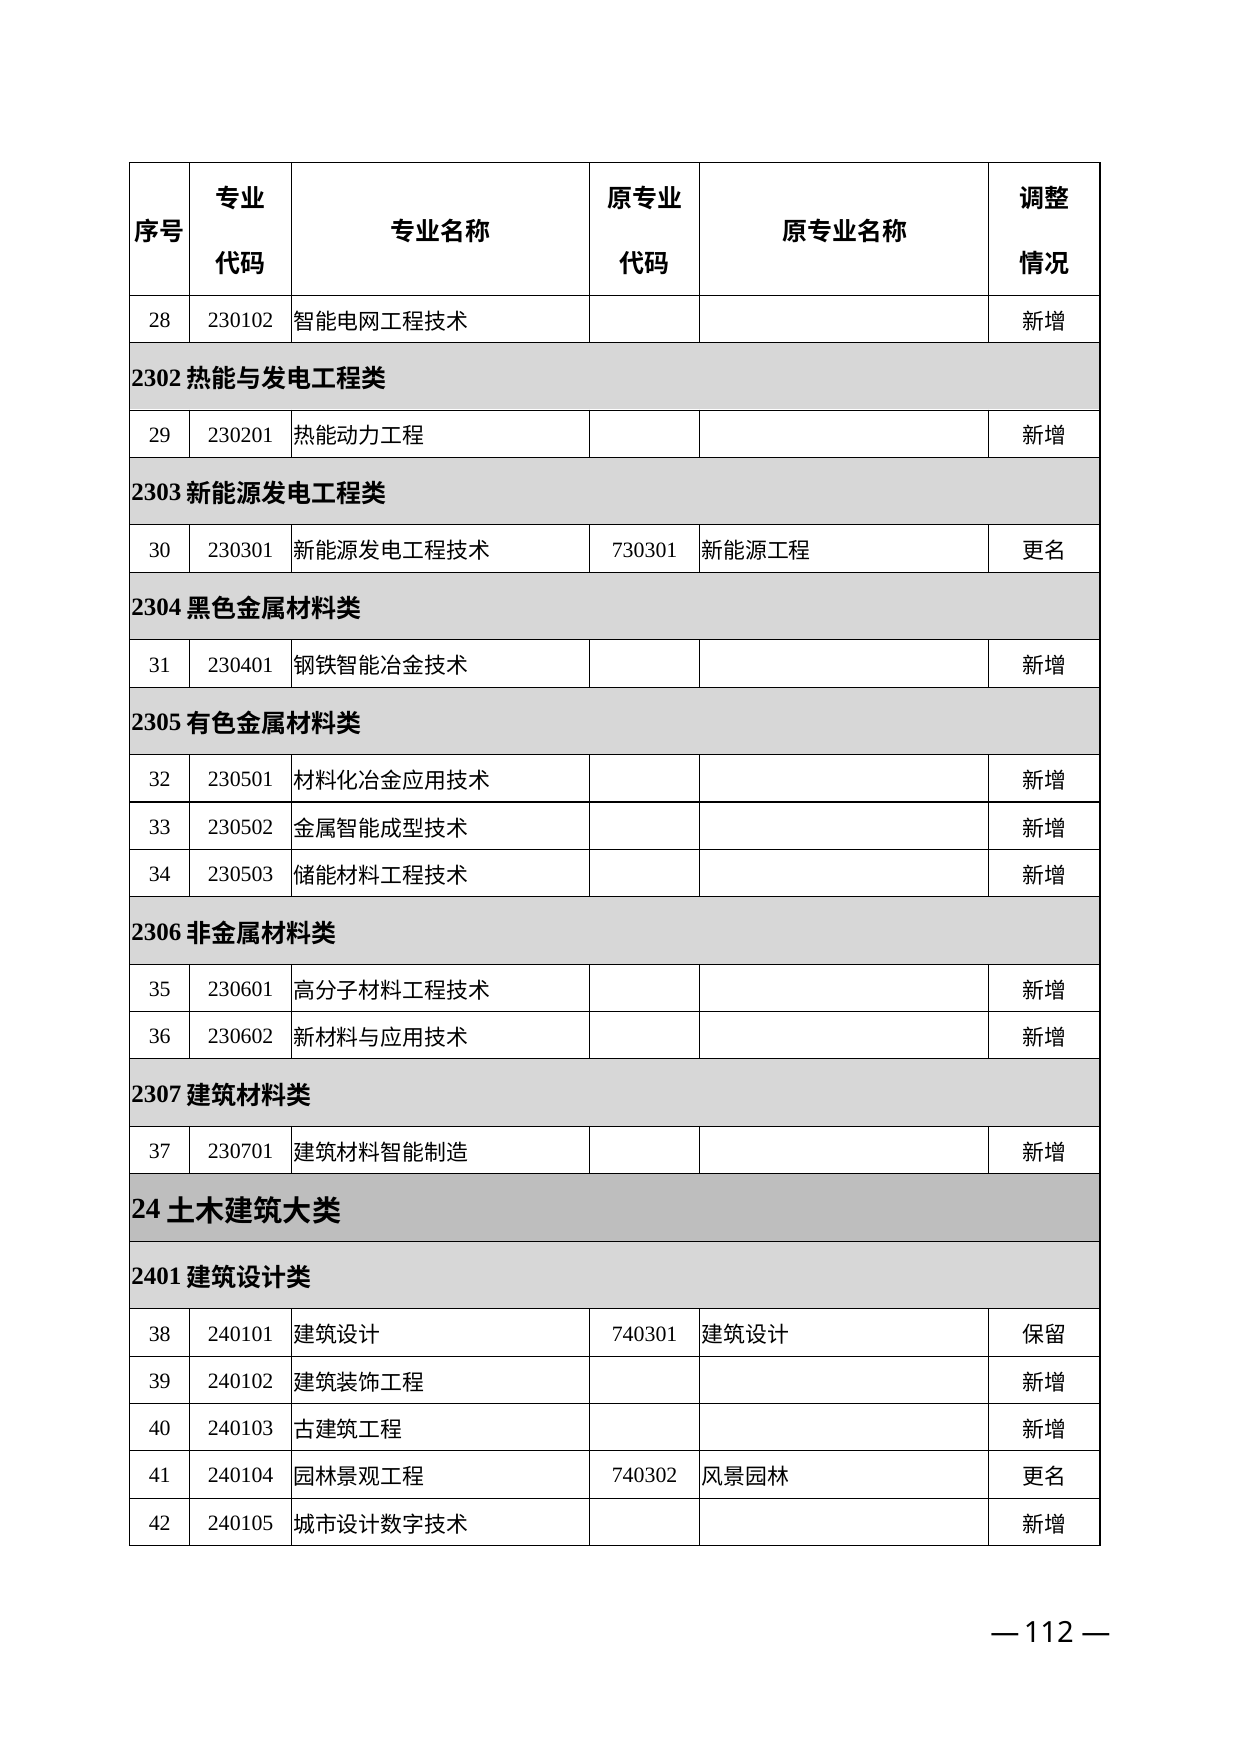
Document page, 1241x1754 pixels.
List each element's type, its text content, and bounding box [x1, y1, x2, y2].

table_cell 740301 [590, 1309, 699, 1356]
table_cell 34 [130, 850, 189, 896]
table_cell 新增 [989, 1127, 1099, 1173]
table_cell 230502 [190, 803, 291, 849]
table_cell 建筑装饰工程 [292, 1357, 589, 1403]
table_cell 24土木建筑大类 [130, 1174, 1099, 1241]
table_cell [590, 803, 699, 849]
table_cell [700, 755, 988, 801]
table_cell 风景园林 [700, 1451, 988, 1497]
table_cell [590, 1127, 699, 1173]
table_cell 新增 [989, 803, 1099, 849]
table_cell 230701 [190, 1127, 291, 1173]
table_cell 新增 [989, 850, 1099, 896]
table_cell 新能源发电工程技术 [292, 525, 589, 572]
table_cell 36 [130, 1012, 189, 1058]
table_cell 28 [130, 296, 189, 342]
table_cell 230601 [190, 965, 291, 1011]
table_cell 新材料与应用技术 [292, 1012, 589, 1058]
table_cell 230501 [190, 755, 291, 801]
table_cell [700, 640, 988, 687]
table_cell 建筑设计 [700, 1309, 988, 1356]
table_cell 城市设计数字技术 [292, 1499, 589, 1545]
table_cell 240105 [190, 1499, 291, 1545]
table_cell 2304黑色金属材料类 [130, 573, 1099, 639]
table_cell 230401 [190, 640, 291, 687]
table_cell [700, 411, 988, 457]
table_cell 230301 [190, 525, 291, 572]
table_cell [590, 850, 699, 896]
table_cell 建筑材料智能制造 [292, 1127, 589, 1173]
table_cell 31 [130, 640, 189, 687]
table_cell [700, 296, 988, 342]
table_cell 建筑设计 [292, 1309, 589, 1356]
table_cell 42 [130, 1499, 189, 1545]
table_cell 2305有色金属材料类 [130, 688, 1099, 754]
table_cell 240104 [190, 1451, 291, 1497]
table_header 专业 代码 [190, 163, 291, 294]
table_cell [590, 965, 699, 1011]
table_cell 新增 [989, 755, 1099, 801]
table_header 原专业名称 [700, 163, 988, 294]
table_cell [590, 640, 699, 687]
table_cell 新增 [989, 1404, 1099, 1450]
table_cell 2401建筑设计类 [130, 1242, 1099, 1308]
table_cell [700, 1012, 988, 1058]
table_cell 新增 [989, 296, 1099, 342]
table_cell 保留 [989, 1309, 1099, 1356]
table_cell 29 [130, 411, 189, 457]
table_cell [590, 1404, 699, 1450]
table_cell 更名 [989, 525, 1099, 572]
table_cell 40 [130, 1404, 189, 1450]
table_cell 储能材料工程技术 [292, 850, 589, 896]
table_header 序号 [130, 163, 189, 294]
table_cell [590, 411, 699, 457]
table_cell [590, 1499, 699, 1545]
table_cell 240103 [190, 1404, 291, 1450]
table_cell 智能电网工程技术 [292, 296, 589, 342]
table_cell 230102 [190, 296, 291, 342]
table_cell 38 [130, 1309, 189, 1356]
table_cell 新增 [989, 411, 1099, 457]
table_cell [700, 1404, 988, 1450]
table_cell 35 [130, 965, 189, 1011]
table_cell 新增 [989, 1357, 1099, 1403]
table_cell [700, 1127, 988, 1173]
table_cell [590, 296, 699, 342]
table_cell 2307建筑材料类 [130, 1059, 1099, 1126]
table_cell 新增 [989, 640, 1099, 687]
table_cell 41 [130, 1451, 189, 1497]
table_cell 730301 [590, 525, 699, 572]
table_cell 240101 [190, 1309, 291, 1356]
table_cell 热能动力工程 [292, 411, 589, 457]
table_header 原专业 代码 [590, 163, 699, 294]
table_cell 2306非金属材料类 [130, 897, 1099, 964]
table_cell 新增 [989, 1499, 1099, 1545]
table_cell 30 [130, 525, 189, 572]
table_cell 240102 [190, 1357, 291, 1403]
table_cell [590, 755, 699, 801]
table_cell 230503 [190, 850, 291, 896]
table_cell 更名 [989, 1451, 1099, 1497]
table_cell 钢铁智能冶金技术 [292, 640, 589, 687]
table_cell 新增 [989, 965, 1099, 1011]
table_cell 740302 [590, 1451, 699, 1497]
table_cell 园林景观工程 [292, 1451, 589, 1497]
table_cell 材料化冶金应用技术 [292, 755, 589, 801]
table_cell [700, 1499, 988, 1545]
table_cell 2302热能与发电工程类 [130, 343, 1099, 409]
table_cell 37 [130, 1127, 189, 1173]
table_cell [700, 850, 988, 896]
table_cell 高分子材料工程技术 [292, 965, 589, 1011]
table_cell 新增 [989, 1012, 1099, 1058]
table_cell 金属智能成型技术 [292, 803, 589, 849]
table_header 专业名称 [292, 163, 589, 294]
table_cell 古建筑工程 [292, 1404, 589, 1450]
table_cell 230201 [190, 411, 291, 457]
table_cell 230602 [190, 1012, 291, 1058]
table_cell [700, 803, 988, 849]
table_cell [590, 1357, 699, 1403]
table_cell [700, 965, 988, 1011]
table_cell 39 [130, 1357, 189, 1403]
table_cell [590, 1012, 699, 1058]
table_cell 33 [130, 803, 189, 849]
table_cell 32 [130, 755, 189, 801]
table_cell 新能源工程 [700, 525, 988, 572]
table_cell [700, 1357, 988, 1403]
table_cell 2303新能源发电工程类 [130, 458, 1099, 524]
table_header 调整 情况 [989, 163, 1099, 294]
